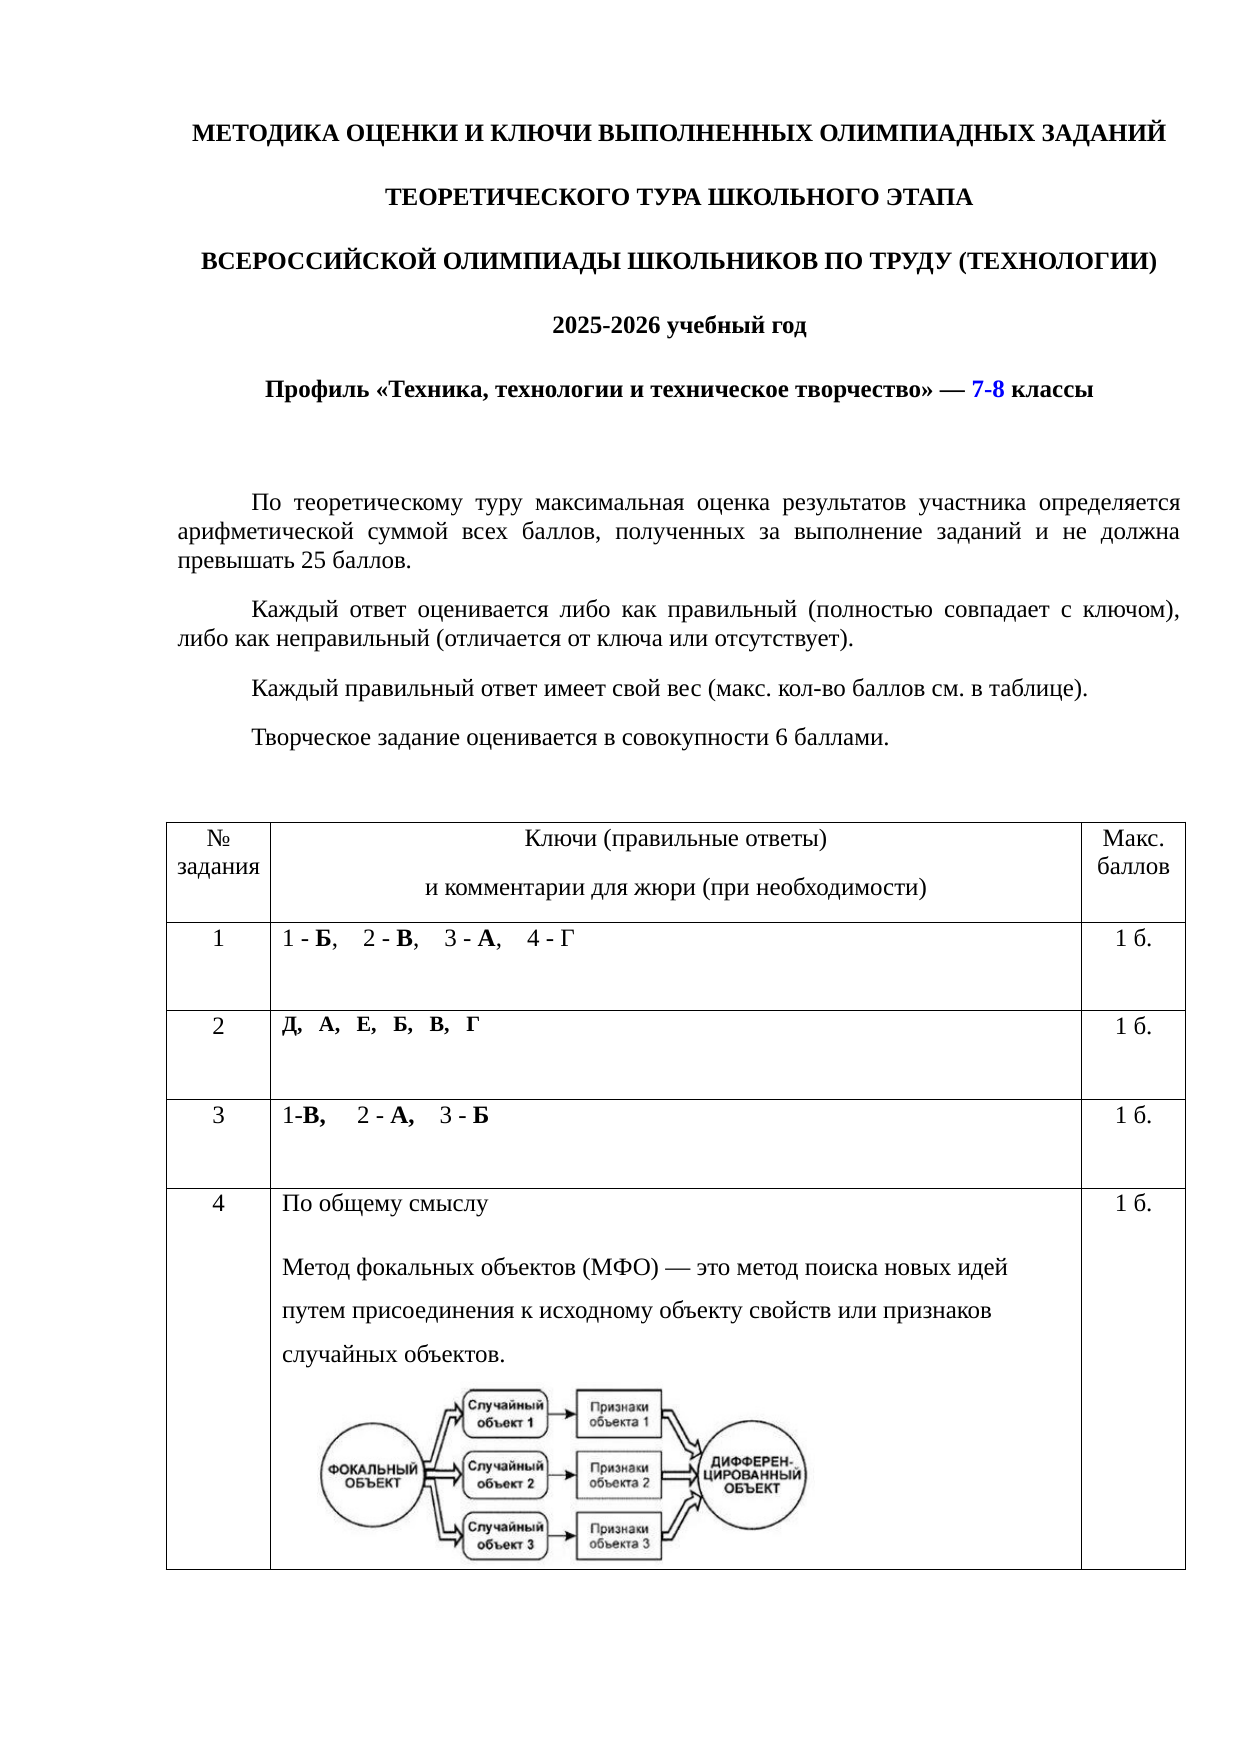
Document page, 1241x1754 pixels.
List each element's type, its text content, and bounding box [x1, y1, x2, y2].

table_cell 1-В, 2 - А, 3 - Б [271, 1100, 1081, 1187]
table_cell 1 б. [1082, 1100, 1185, 1187]
table_cell 1 б. [1082, 1189, 1185, 1569]
table_cell 3 [167, 1100, 270, 1187]
table_header Ключи (правильные ответы) и комментарии для жюри (при необходимости) [271, 823, 1081, 922]
table_cell 1 б. [1082, 1011, 1185, 1099]
table_header № задания [167, 823, 270, 922]
table_cell 1 б. [1082, 923, 1185, 1010]
text По теоретическому туру максимальная оценка результатов участника определяется арифметической суммой всех баллов, полученных за выполнение заданий и не должна превышать 25 баллов. [177, 487, 1181, 574]
table_cell 2 [167, 1011, 270, 1099]
text Профиль «Техника, технологии и техническое творчество» ― 7-8 классы [177, 374, 1181, 403]
table_cell Д, А, Е, Б, В, Г [271, 1011, 1081, 1099]
text Каждый правильный ответ имеет свой вес (макс. кол-во баллов см. в таблице). [177, 673, 1181, 702]
table_cell По общему смыслу Метод фокальных объектов (МФО) — это метод поиска новых идей путем присоединения к исходному объекту свойств или признаков случайных объектов. [271, 1189, 1081, 1569]
text ВСЕРОССИЙСКОЙ ОЛИМПИАДЫ ШКОЛЬНИКОВ ПО ТРУДУ (ТЕХНОЛОГИИ) [177, 246, 1181, 275]
table_cell 1 [167, 923, 270, 1010]
table_cell 4 [167, 1189, 270, 1569]
text Каждый ответ оценивается либо как правильный (полностью совпадает с ключом), либо как неправильный (отличается от ключа или отсутствует). [177, 594, 1181, 652]
text ТЕОРЕТИЧЕСКОГО ТУРА ШКОЛЬНОГО ЭТАПА [177, 182, 1181, 211]
text Творческое задание оценивается в совокупности 6 баллами. [177, 722, 1181, 751]
table_header Макс. баллов [1082, 823, 1185, 922]
table_cell 1 - Б, 2 - В, 3 - А, 4 - Г [271, 923, 1081, 1010]
text МЕТОДИКА ОЦЕНКИ И КЛЮЧИ ВЫПОЛНЕННЫХ ОЛИМПИАДНЫХ ЗАДАНИЙ [177, 118, 1181, 147]
text 2025-2026 учебный год [177, 310, 1181, 339]
